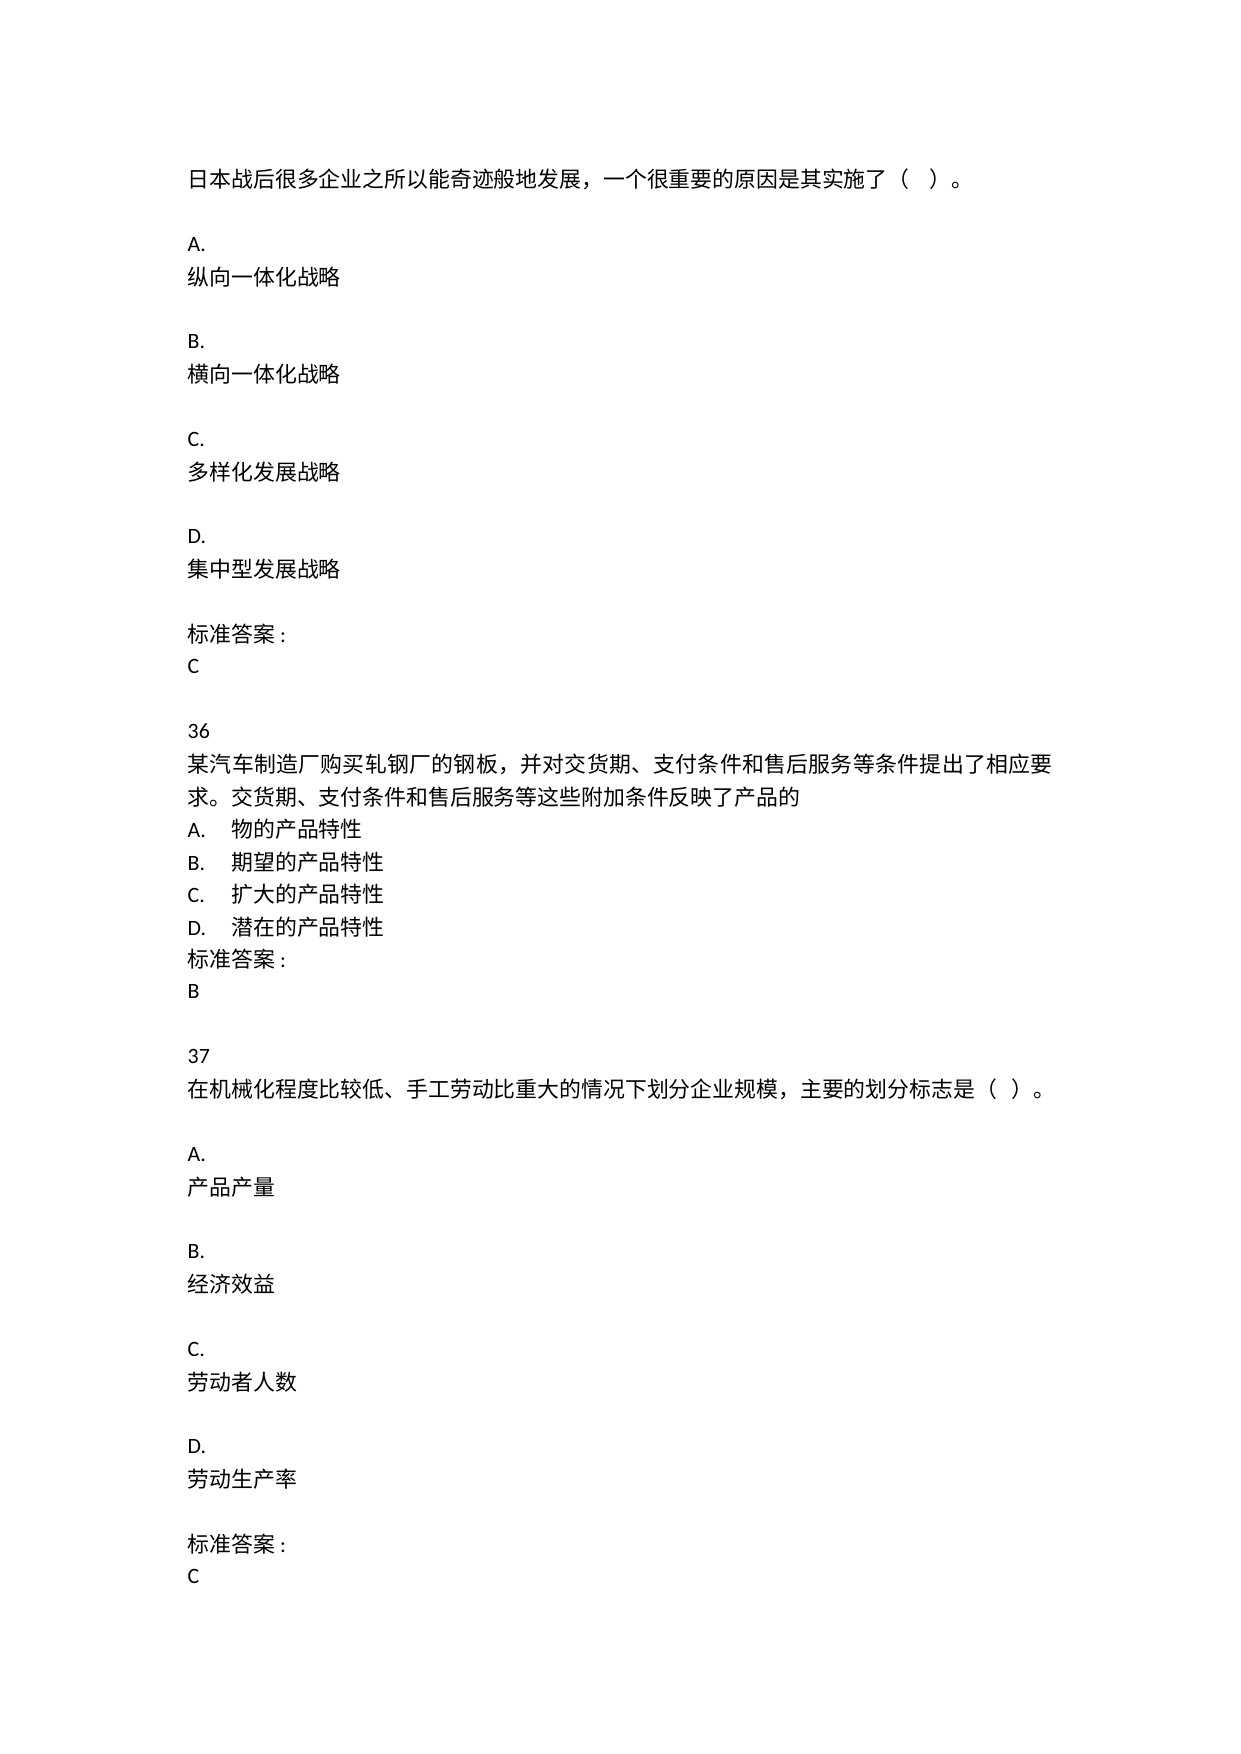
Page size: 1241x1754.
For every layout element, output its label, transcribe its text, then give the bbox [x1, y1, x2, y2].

text D. [187, 1429, 1053, 1462]
text B [187, 974, 1053, 1007]
text C [187, 1559, 1053, 1592]
text 标准答案 : [187, 1527, 1053, 1559]
text A. [187, 227, 1053, 259]
text 劳动者人数 [187, 1364, 1053, 1397]
text B. [187, 324, 1053, 357]
text A. 物的产品特性 [187, 812, 1053, 844]
text C. 扩大的产品特性 [187, 877, 1053, 909]
text C. [187, 1332, 1053, 1364]
text 某汽车制造厂购买轧钢厂的钢板，并对交货期、支付条件和售后服务等条件提出了相应要求。交货期、支付条件和售后服务等这些附加条件反映了产品的 [187, 747, 1053, 812]
text C [187, 649, 1053, 682]
text 劳动生产率 [187, 1462, 1053, 1494]
text 横向一体化战略 [187, 357, 1053, 389]
text D. [187, 519, 1053, 552]
text A. [187, 1137, 1053, 1169]
text 37 [187, 1039, 1053, 1072]
text B. [187, 1234, 1053, 1267]
text 标准答案 : [187, 942, 1053, 974]
text 36 [187, 714, 1053, 747]
text 多样化发展战略 [187, 454, 1053, 487]
text B. 期望的产品特性 [187, 844, 1053, 877]
text 标准答案 : [187, 617, 1053, 649]
text 集中型发展战略 [187, 552, 1053, 584]
text 纵向一体化战略 [187, 259, 1053, 292]
text 在机械化程度比较低、手工劳动比重大的情况下划分企业规模，主要的划分标志是（ ）。 [187, 1072, 1053, 1104]
text D. 潜在的产品特性 [187, 909, 1053, 942]
text 日本战后很多企业之所以能奇迹般地发展，一个很重要的原因是其实施了（ ）。 [187, 162, 1053, 194]
text 产品产量 [187, 1169, 1053, 1202]
text C. [187, 422, 1053, 454]
text 经济效益 [187, 1267, 1053, 1299]
